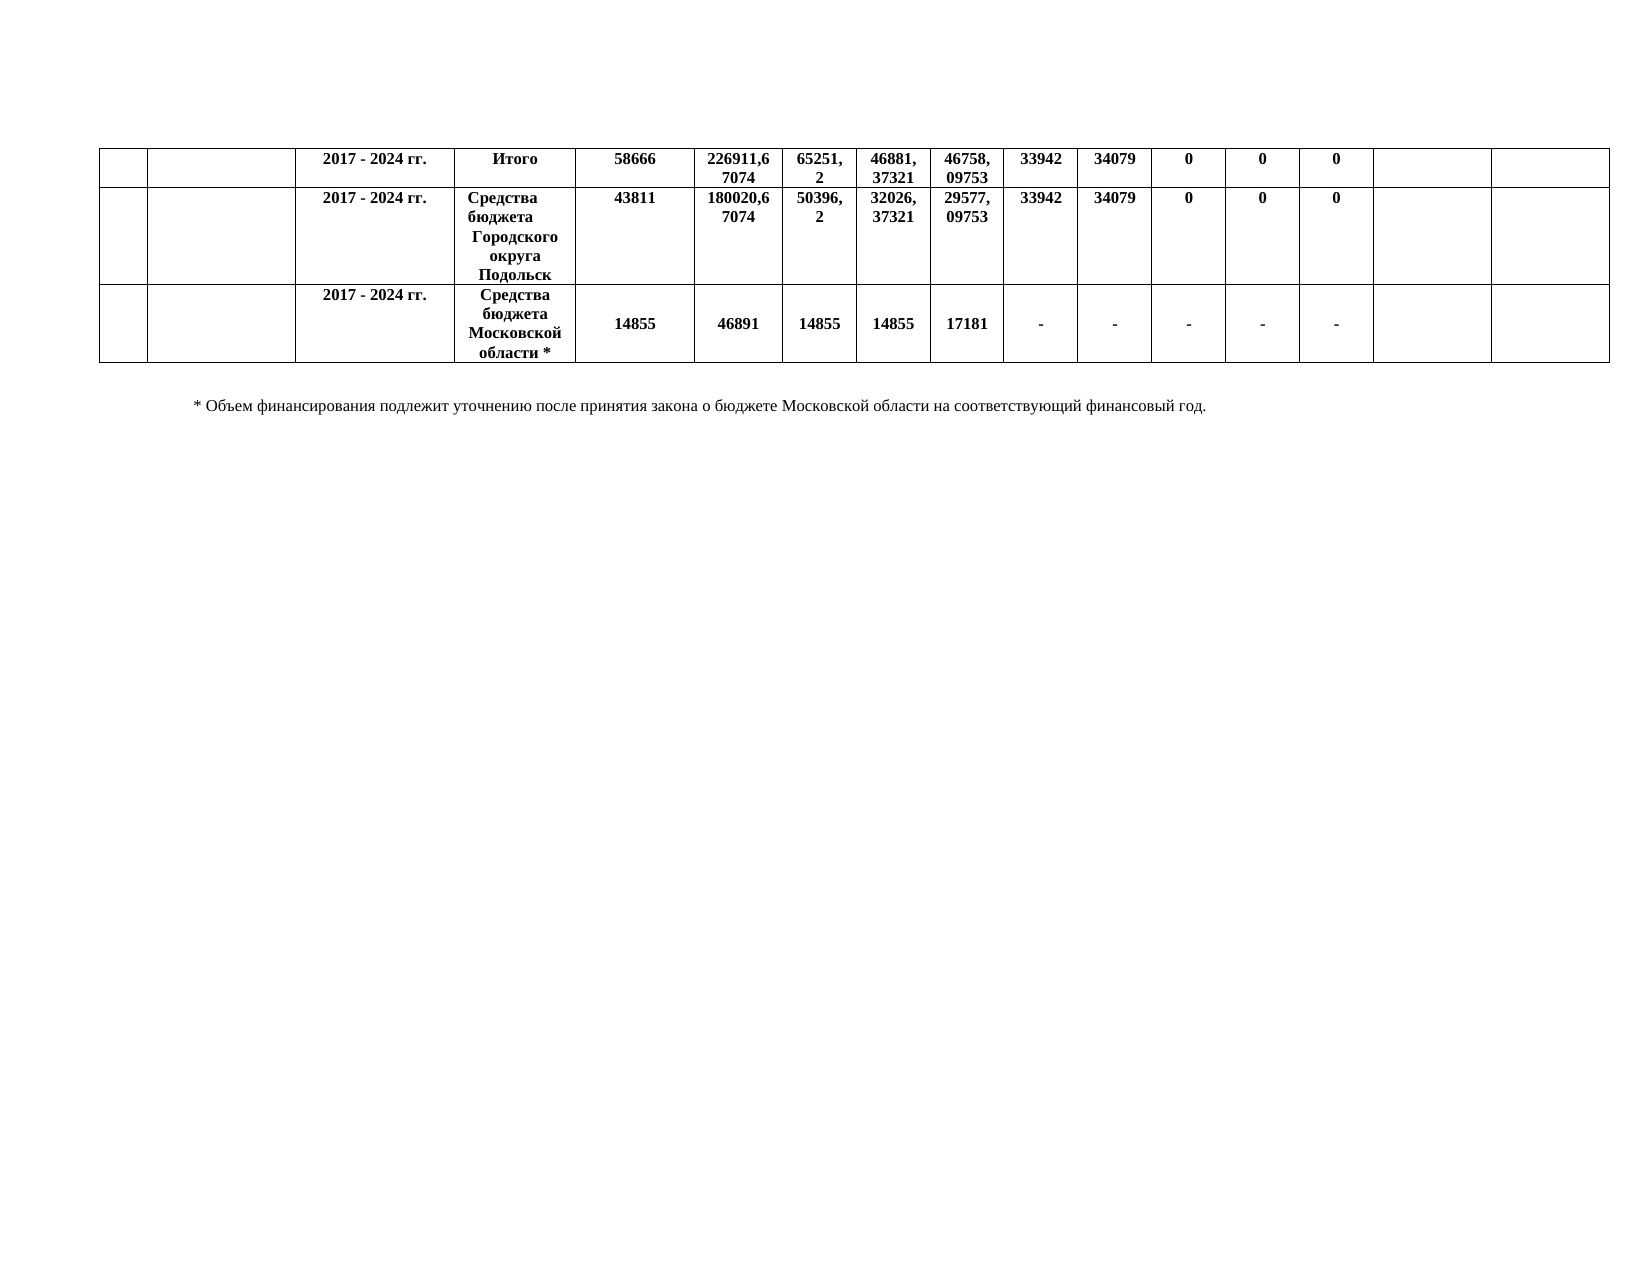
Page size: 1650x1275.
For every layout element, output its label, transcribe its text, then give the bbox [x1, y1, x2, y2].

table_cell [1492, 149, 1609, 187]
table_cell - [1078, 285, 1151, 362]
table_cell 0 [1226, 188, 1299, 284]
table_cell [1492, 285, 1609, 362]
table_cell 14855 [783, 285, 856, 362]
table_cell 0 [1300, 188, 1373, 284]
table_cell [100, 149, 147, 187]
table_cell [455, 188, 575, 284]
table_cell 34079 [1078, 149, 1151, 187]
table_cell 34079 [1078, 188, 1151, 284]
table_cell 2017 - 2024 гг. [296, 285, 454, 362]
table_cell [100, 188, 147, 284]
table_cell 50396,2 [783, 188, 856, 284]
table_cell 2017 - 2024 гг. [296, 188, 454, 284]
table_cell 0 [1152, 188, 1225, 284]
table_cell [148, 149, 295, 187]
table_cell Итого [455, 149, 575, 187]
table_cell [1492, 188, 1609, 284]
table_cell 226911,67074 [695, 149, 782, 187]
table_cell [148, 188, 295, 284]
table_cell 17181 [931, 285, 1003, 362]
table_cell [1374, 149, 1491, 187]
table_cell - [1152, 285, 1225, 362]
table_cell [1374, 285, 1491, 362]
table_cell 46891 [695, 285, 782, 362]
table_cell 33942 [1004, 149, 1077, 187]
table_cell 14855 [576, 285, 694, 362]
table_cell - [1300, 285, 1373, 362]
table_cell 29577,09753 [931, 188, 1003, 284]
table_cell 0 [1152, 149, 1225, 187]
table_cell - [1004, 285, 1077, 362]
table_cell 180020,67074 [695, 188, 782, 284]
table_cell 58666 [576, 149, 694, 187]
table_cell 46881,37321 [857, 149, 930, 187]
table_cell [100, 285, 147, 362]
table_cell 0 [1226, 149, 1299, 187]
table_cell 0 [1300, 149, 1373, 187]
table_cell 14855 [857, 285, 930, 362]
table_cell 33942 [1004, 188, 1077, 284]
table_cell Средства бюджета Московской области * [455, 285, 575, 362]
table_cell 32026,37321 [857, 188, 930, 284]
text * Объем финансирования подлежит уточнению после принятия закона о бюджете Московской области на соответствующий финансовый год. [193, 396, 1532, 415]
table_cell 43811 [576, 188, 694, 284]
table_cell - [1226, 285, 1299, 362]
table_cell [1374, 188, 1491, 284]
table_cell [148, 285, 295, 362]
table_cell 65251,2 [783, 149, 856, 187]
table_cell 46758,09753 [931, 149, 1003, 187]
table_cell 2017 - 2024 гг. [296, 149, 454, 187]
